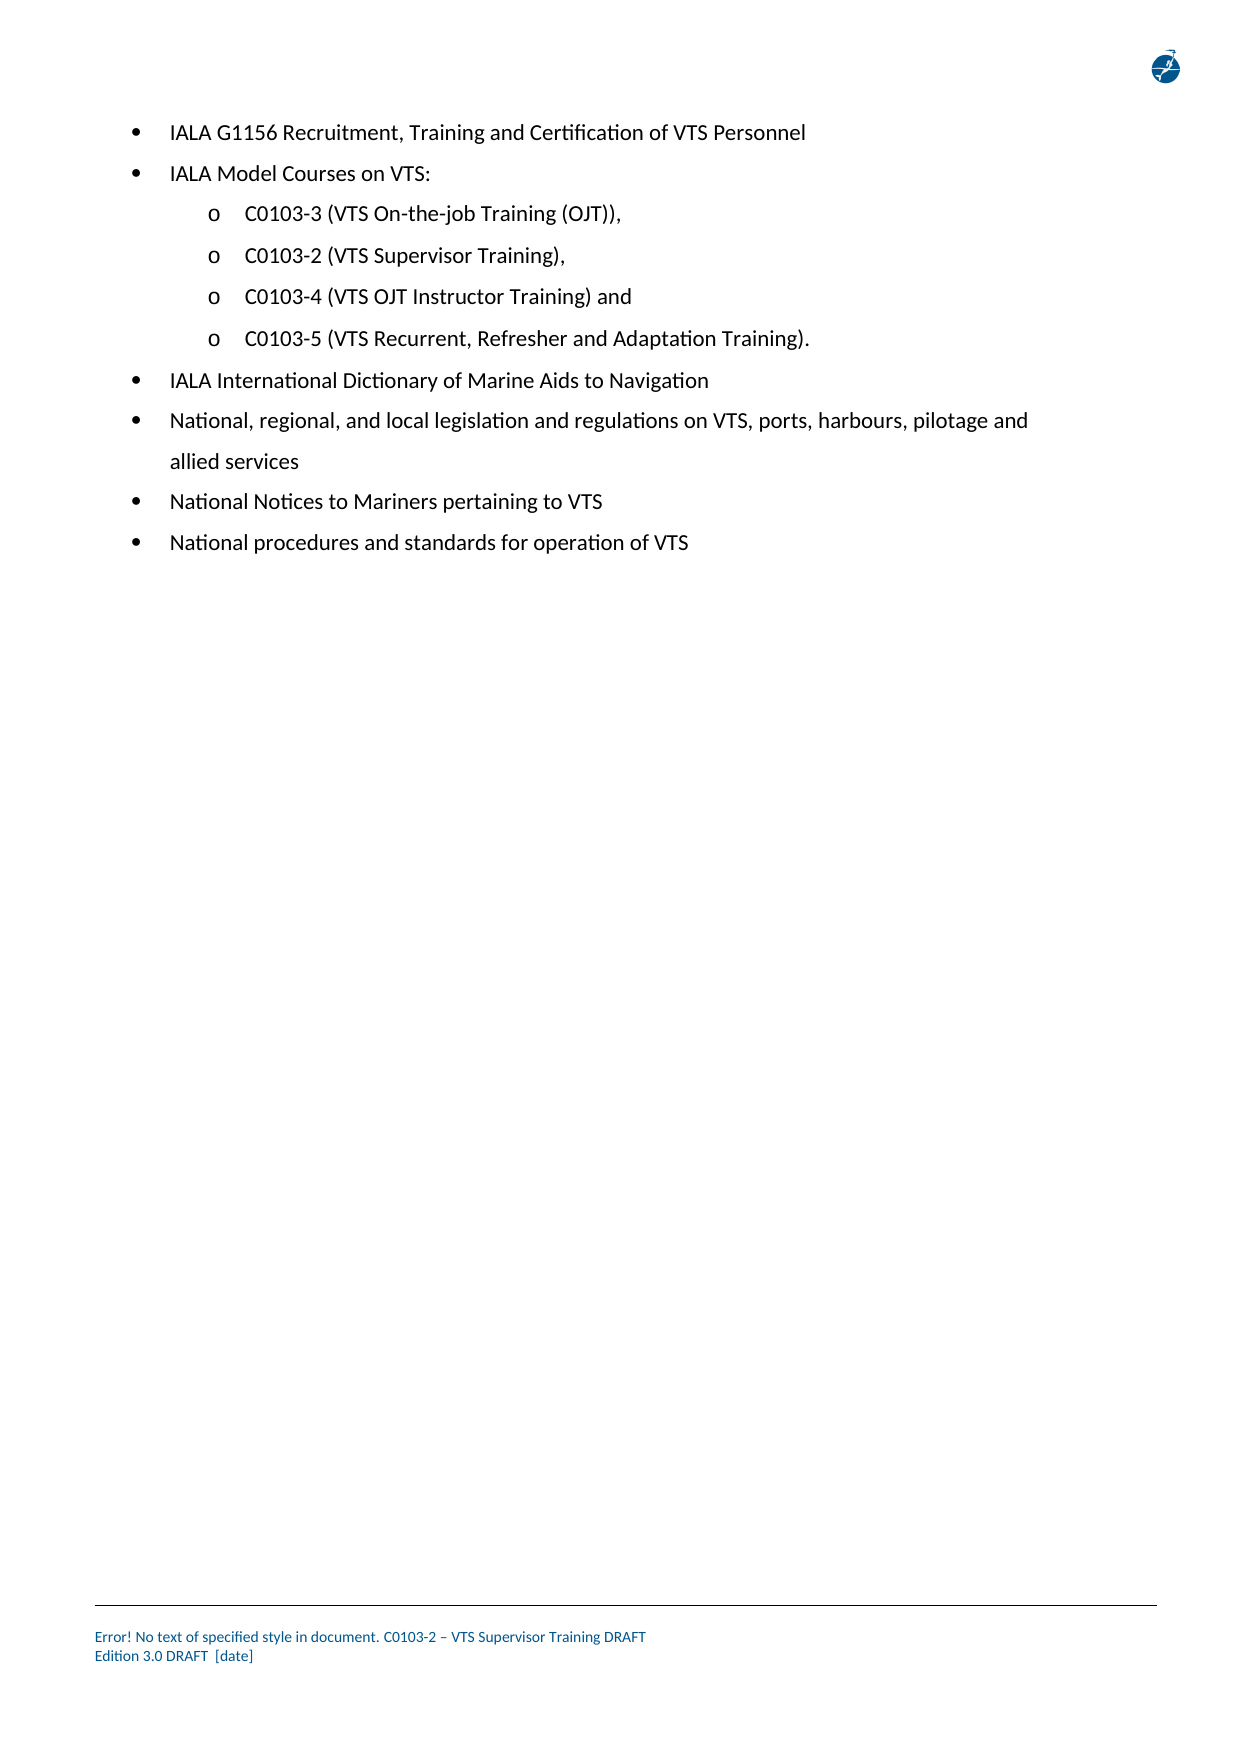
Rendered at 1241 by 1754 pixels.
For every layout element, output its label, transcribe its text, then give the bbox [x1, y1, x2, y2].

picture [1120, 0, 1239, 118]
list C0103-4 (VTS OJT Instructor Training) and [207, 282, 1157, 312]
text allied services [169, 447, 1157, 475]
list C0103-3 (VTS On-the-job Training (OJT)), [207, 199, 1157, 228]
list C0103-2 (VTS Supervisor Training), [207, 241, 1157, 270]
list National procedures and standards for operation of VTS [132, 528, 1157, 556]
list National, regional, and local legislation and regulations on VTS, ports, harbours, pilotage and [132, 406, 1157, 434]
list IALA G1156 Recruitment, Training and Certification of VTS Personnel [132, 118, 1157, 146]
list National Notices to Mariners pertaining to VTS [132, 487, 1157, 515]
list IALA International Dictionary of Marine Aids to Navigation [132, 366, 1157, 394]
list C0103-5 (VTS Recurrent, Refresher and Adaptation Training). [207, 324, 1157, 353]
list IALA Model Courses on VTS: [132, 159, 1157, 187]
